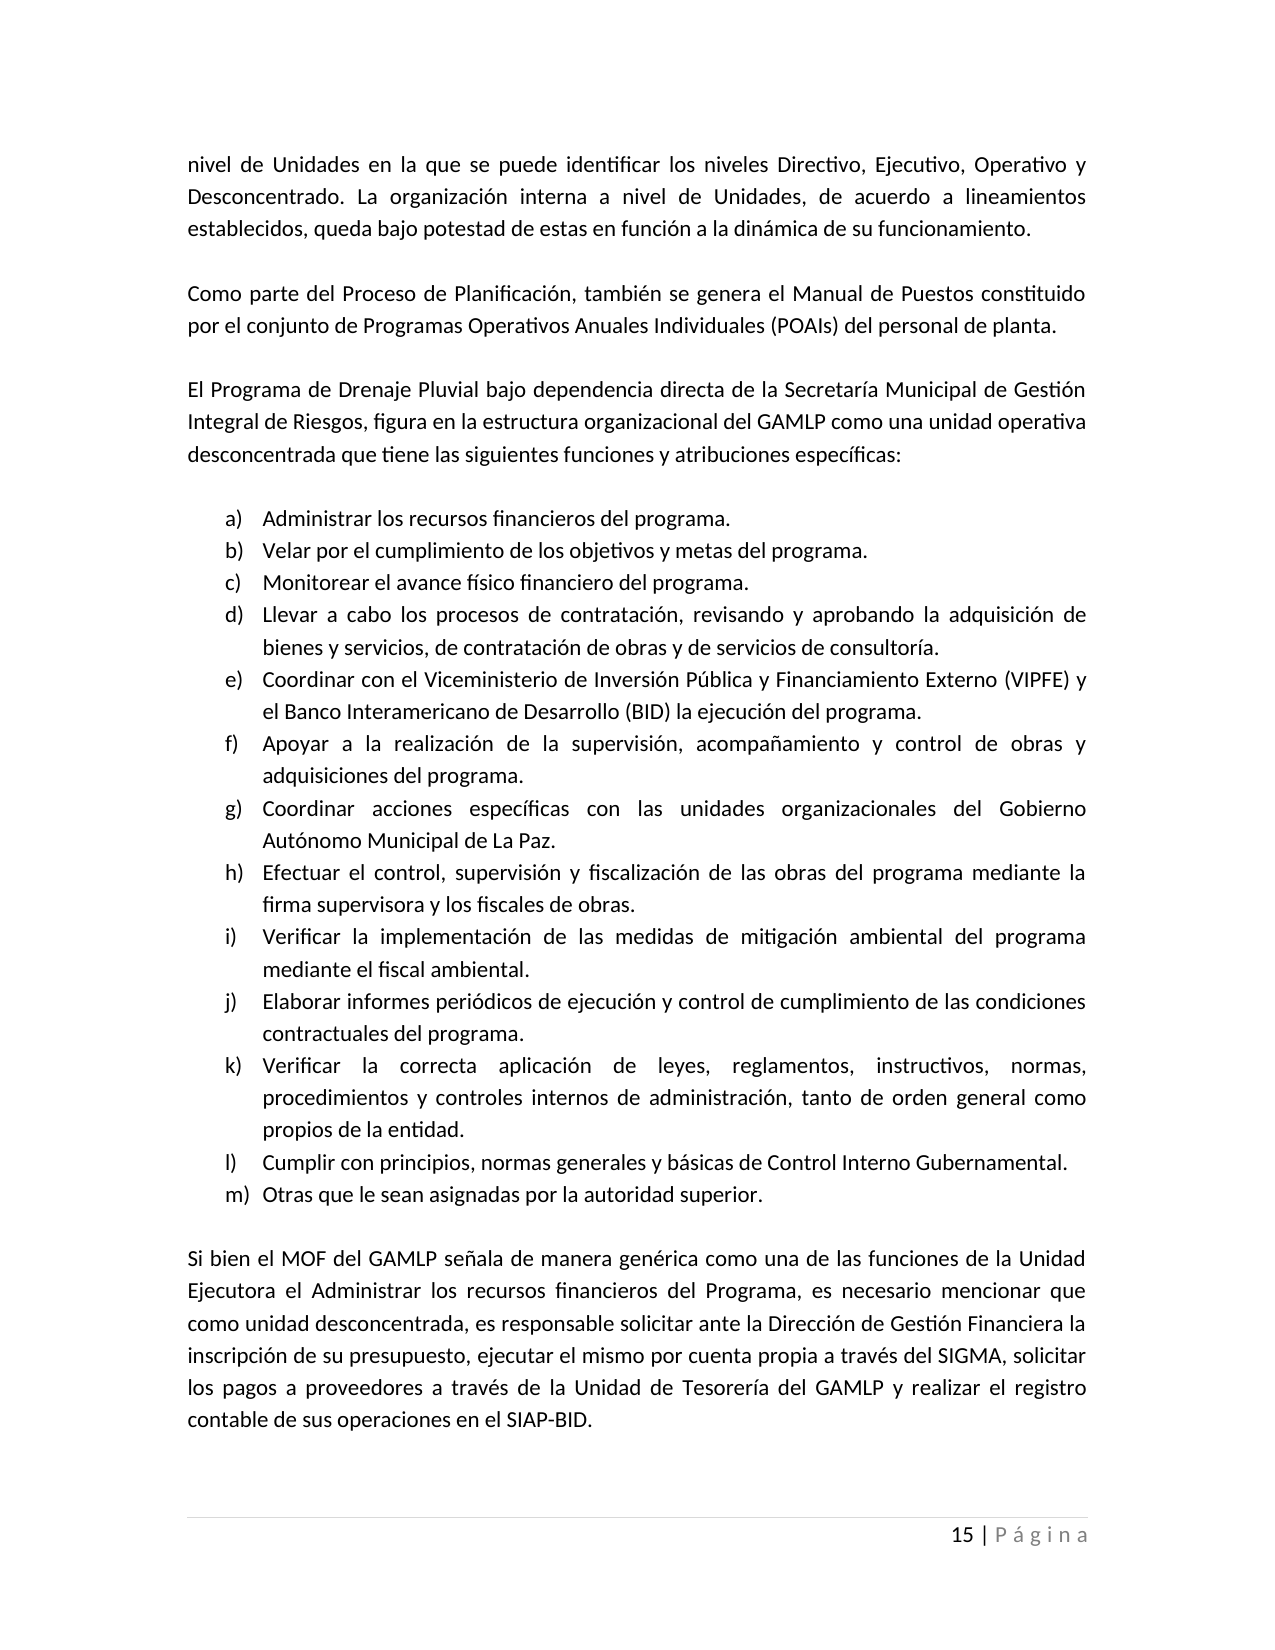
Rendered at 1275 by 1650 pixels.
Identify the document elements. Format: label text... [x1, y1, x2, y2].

list Coordinar con el Viceministerio de Inversión Pública y Financiamiento Externo (VIPFE) y el Banco Interamericano de Desarrollo (BID) la ejecución del programa. [225, 665, 1088, 725]
list Monitorear el avance físico financiero del programa. [225, 568, 1088, 596]
list Administrar los recursos financieros del programa. [225, 504, 1088, 532]
list Cumplir con principios, normas generales y básicas de Control Interno Gubernamental. [225, 1148, 1088, 1176]
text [187, 150, 1088, 242]
list Efectuar el control, supervisión y fiscalización de las obras del programa mediante la firma supervisora y los fiscales de obras. [225, 858, 1088, 918]
list Velar por el cumplimiento de los objetivos y metas del programa. [225, 536, 1088, 564]
list Elaborar informes periódicos de ejecución y control de cumplimiento de las condiciones contractuales del programa. [225, 987, 1088, 1047]
text Como parte del Proceso de Planificación, también se genera el Manual de Puestos constituido por el conjunto de Programas Operativos Anuales Individuales (POAIs) del personal de planta. [187, 279, 1088, 339]
list Verificar la correcta aplicación de leyes, reglamentos, instructivos, normas, procedimientos y controles internos de administración, tanto de orden general como propios de la entidad. [225, 1051, 1088, 1144]
list Otras que le sean asignadas por la autoridad superior. [225, 1180, 1088, 1208]
list Apoyar a la realización de la supervisión, acompañamiento y control de obras y adquisiciones del programa. [225, 729, 1088, 789]
text El Programa de Drenaje Pluvial bajo dependencia directa de la Secretaría Municipal de Gestión Integral de Riesgos, figura en la estructura organizacional del GAMLP como una unidad operativa desconcentrada que tiene las siguientes funciones y atribuciones específicas: [187, 375, 1088, 468]
list Verificar la implementación de las medidas de mitigación ambiental del programa mediante el fiscal ambiental. [225, 922, 1088, 983]
list Coordinar acciones específicas con las unidades organizacionales del Gobierno Autónomo Municipal de La Paz. [225, 794, 1088, 854]
list Llevar a cabo los procesos de contratación, revisando y aprobando la adquisición de bienes y servicios, de contratación de obras y de servicios de consultoría. [225, 601, 1088, 661]
text Si bien el MOF del GAMLP señala de manera genérica como una de las funciones de la Unidad Ejecutora el Administrar los recursos financieros del Programa, es necesario mencionar que como unidad desconcentrada, es responsable solicitar ante la Dirección de Gestión Financiera la inscripción de su presupuesto, ejecutar el mismo por cuenta propia a través del SIGMA, solicitar los pagos a proveedores a través de la Unidad de Tesorería del GAMLP y realizar el registro contable de sus operaciones en el SIAP-BID. [187, 1244, 1088, 1433]
